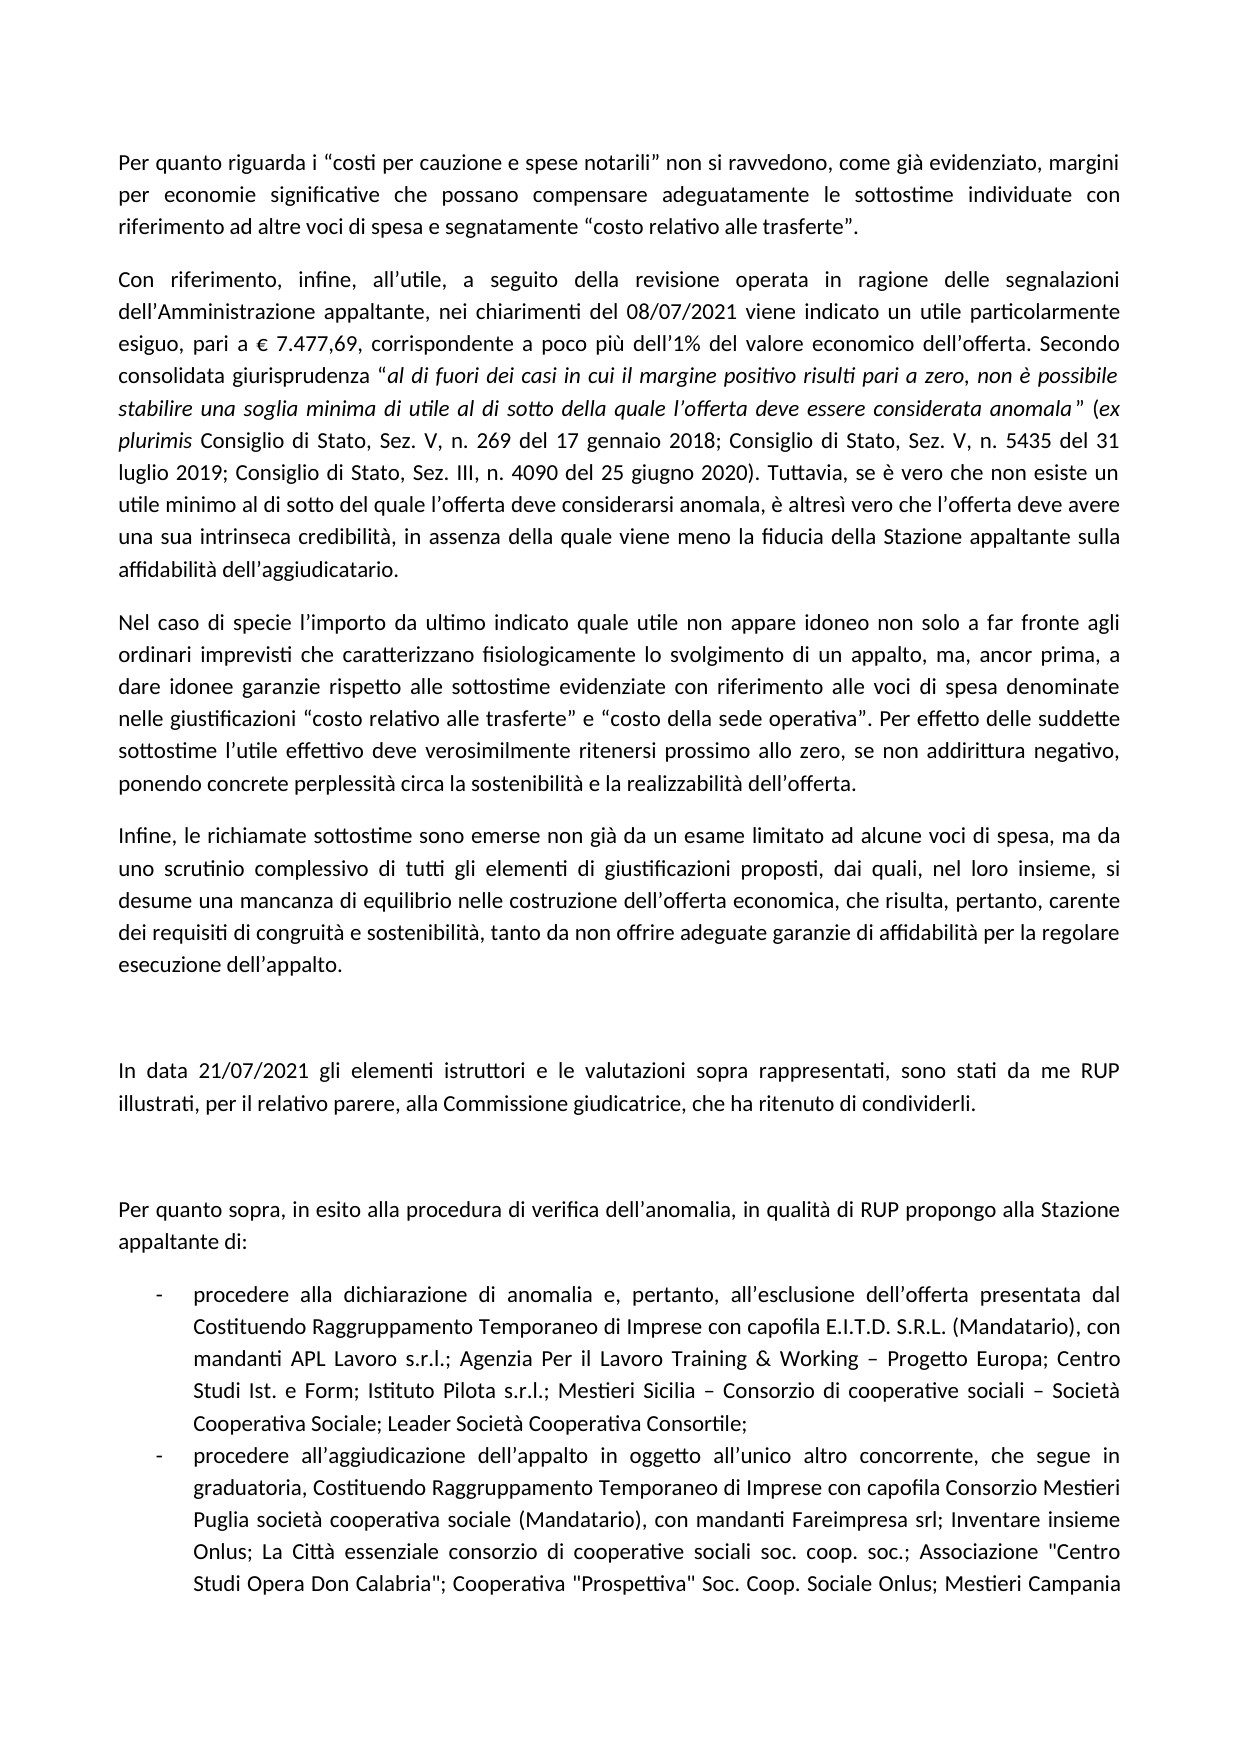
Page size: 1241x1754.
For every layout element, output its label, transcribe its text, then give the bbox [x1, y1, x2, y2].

text Per quanto sopra, in esito alla procedura di verifica dell’anomalia, in qualità di RUP propongo alla Stazione appaltante di: [118, 1195, 1122, 1255]
text Con riferimento, infine, all’utile, a seguito della revisione operata in ragione delle segnalazioni dell’Amministrazione appaltante, nei chiarimenti del 08/07/2021 viene indicato un utile particolarmente esiguo, pari a € 7.477,69, corrispondente a poco più dell’1% del valore economico dell’offerta. Secondo consolidata giurisprudenza “al di fuori dei casi in cui il margine positivo risulti pari a zero, non è possibile stabilire una soglia minima di utile al di sotto della quale l’offerta deve essere considerata anomala” (ex plurimis Consiglio di Stato, Sez. V, n. 269 del 17 gennaio 2018; Consiglio di Stato, Sez. V, n. 5435 del 31 luglio 2019; Consiglio di Stato, Sez. III, n. 4090 del 25 giugno 2020). Tuttavia, se è vero che non esiste un utile minimo al di sotto del quale l’offerta deve considerarsi anomala, è altresì vero che l’offerta deve avere una sua intrinseca credibilità, in assenza della quale viene meno la fiducia della Stazione appaltante sulla affidabilità dell’aggiudicatario. [118, 265, 1122, 583]
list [156, 1441, 1122, 1598]
text In data 21/07/2021 gli elementi istruttori e le valutazioni sopra rappresentati, sono stati da me RUP illustrati, per il relativo parere, alla Commissione giudicatrice, che ha ritenuto di condividerli. [118, 1056, 1122, 1117]
text Infine, le richiamate sottostime sono emerse non già da un esame limitato ad alcune voci di spesa, ma da uno scrutinio complessivo di tutti gli elementi di giustificazioni proposti, dai quali, nel loro insieme, si desume una mancanza di equilibrio nelle costruzione dell’offerta economica, che risulta, pertanto, carente dei requisiti di congruità e sostenibilità, tanto da non offrire adeguate garanzie di affidabilità per la regolare esecuzione dell’appalto. [118, 822, 1122, 978]
text Nel caso di specie l’importo da ultimo indicato quale utile non appare idoneo non solo a far fronte agli ordinari imprevisti che caratterizzano fisiologicamente lo svolgimento di un appalto, ma, ancor prima, a dare idonee garanzie rispetto alle sottostime evidenziate con riferimento alle voci di spesa denominate nelle giustificazioni “costo relativo alle trasferte” e “costo della sede operativa”. Per effetto delle suddette sottostime l’utile effettivo deve verosimilmente ritenersi prossimo allo zero, se non addirittura negativo, ponendo concrete perplessità circa la sostenibilità e la realizzabilità dell’offerta. [118, 608, 1122, 797]
text Per quanto riguarda i “costi per cauzione e spese notarili” non si ravvedono, come già evidenziato, margini per economie significative che possano compensare adeguatamente le sottostime individuate con riferimento ad altre voci di spesa e segnatamente “costo relativo alle trasferte”. [118, 148, 1122, 240]
list procedere alla dichiarazione di anomalia e, pertanto, all’esclusione dell’offerta presentata dal Costituendo Raggruppamento Temporaneo di Imprese con capofila E.I.T.D. S.R.L. (Mandatario), con mandanti APL Lavoro s.r.l.; Agenzia Per il Lavoro Training & Working – Progetto Europa; Centro Studi Ist. e Form; Istituto Pilota s.r.l.; Mestieri Sicilia – Consorzio di cooperative sociali – Società Cooperativa Sociale; Leader Società Cooperativa Consortile; [156, 1280, 1122, 1437]
